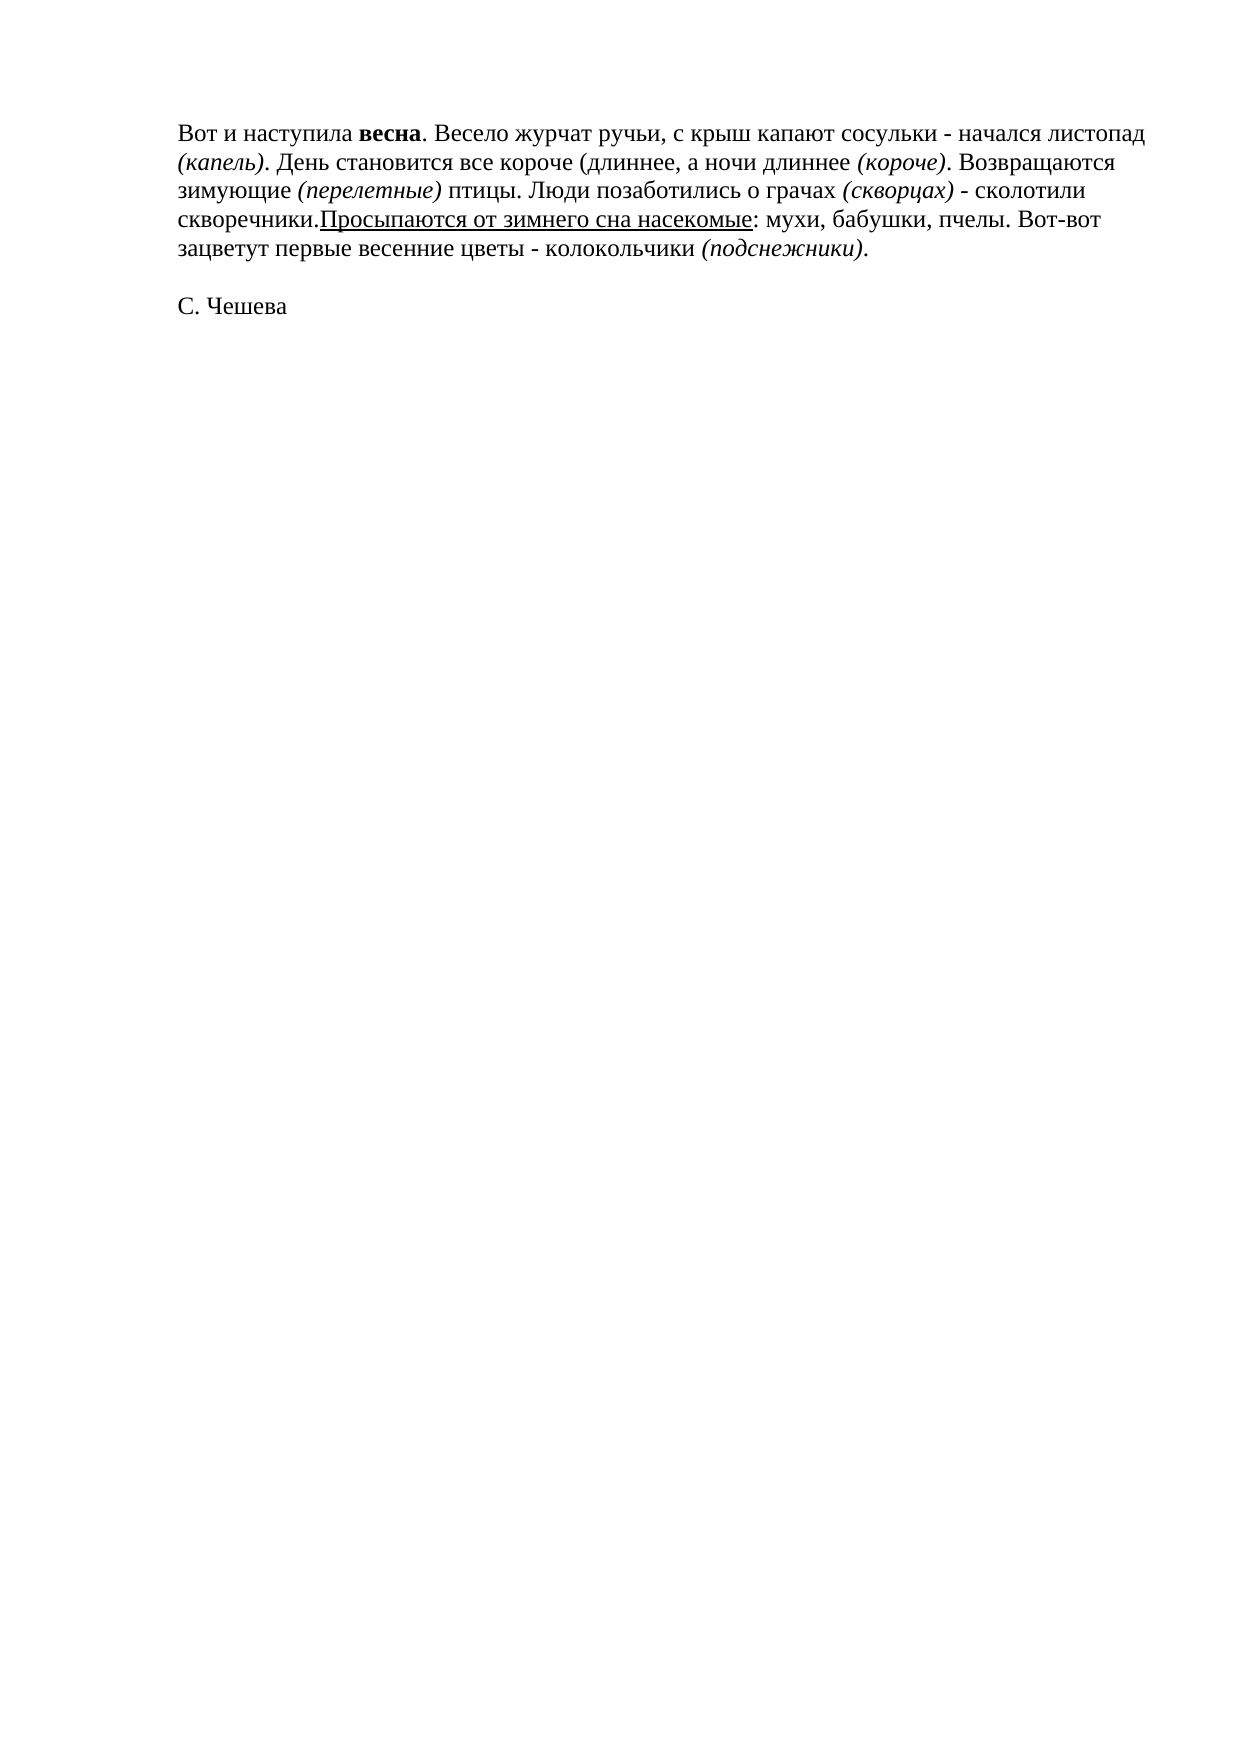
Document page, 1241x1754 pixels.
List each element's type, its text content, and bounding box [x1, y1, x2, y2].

text С. Чешева [177, 291, 1152, 320]
text Вот и наступила весна. Весело журчат ручьи, с крыш капают сосульки - начался листопад (капель). День становится все короче (длиннее, а ночи длиннее (короче). Возвращаются зимующие (перелетные) птицы. Люди позаботились о грачах (скворцах) - сколотили скворечники.Просыпаются от зимнего сна насекомые: мухи, бабушки, пчелы. Вот-вот зацветут первые весенние цветы - колокольчики (подснежники). [177, 118, 1152, 262]
